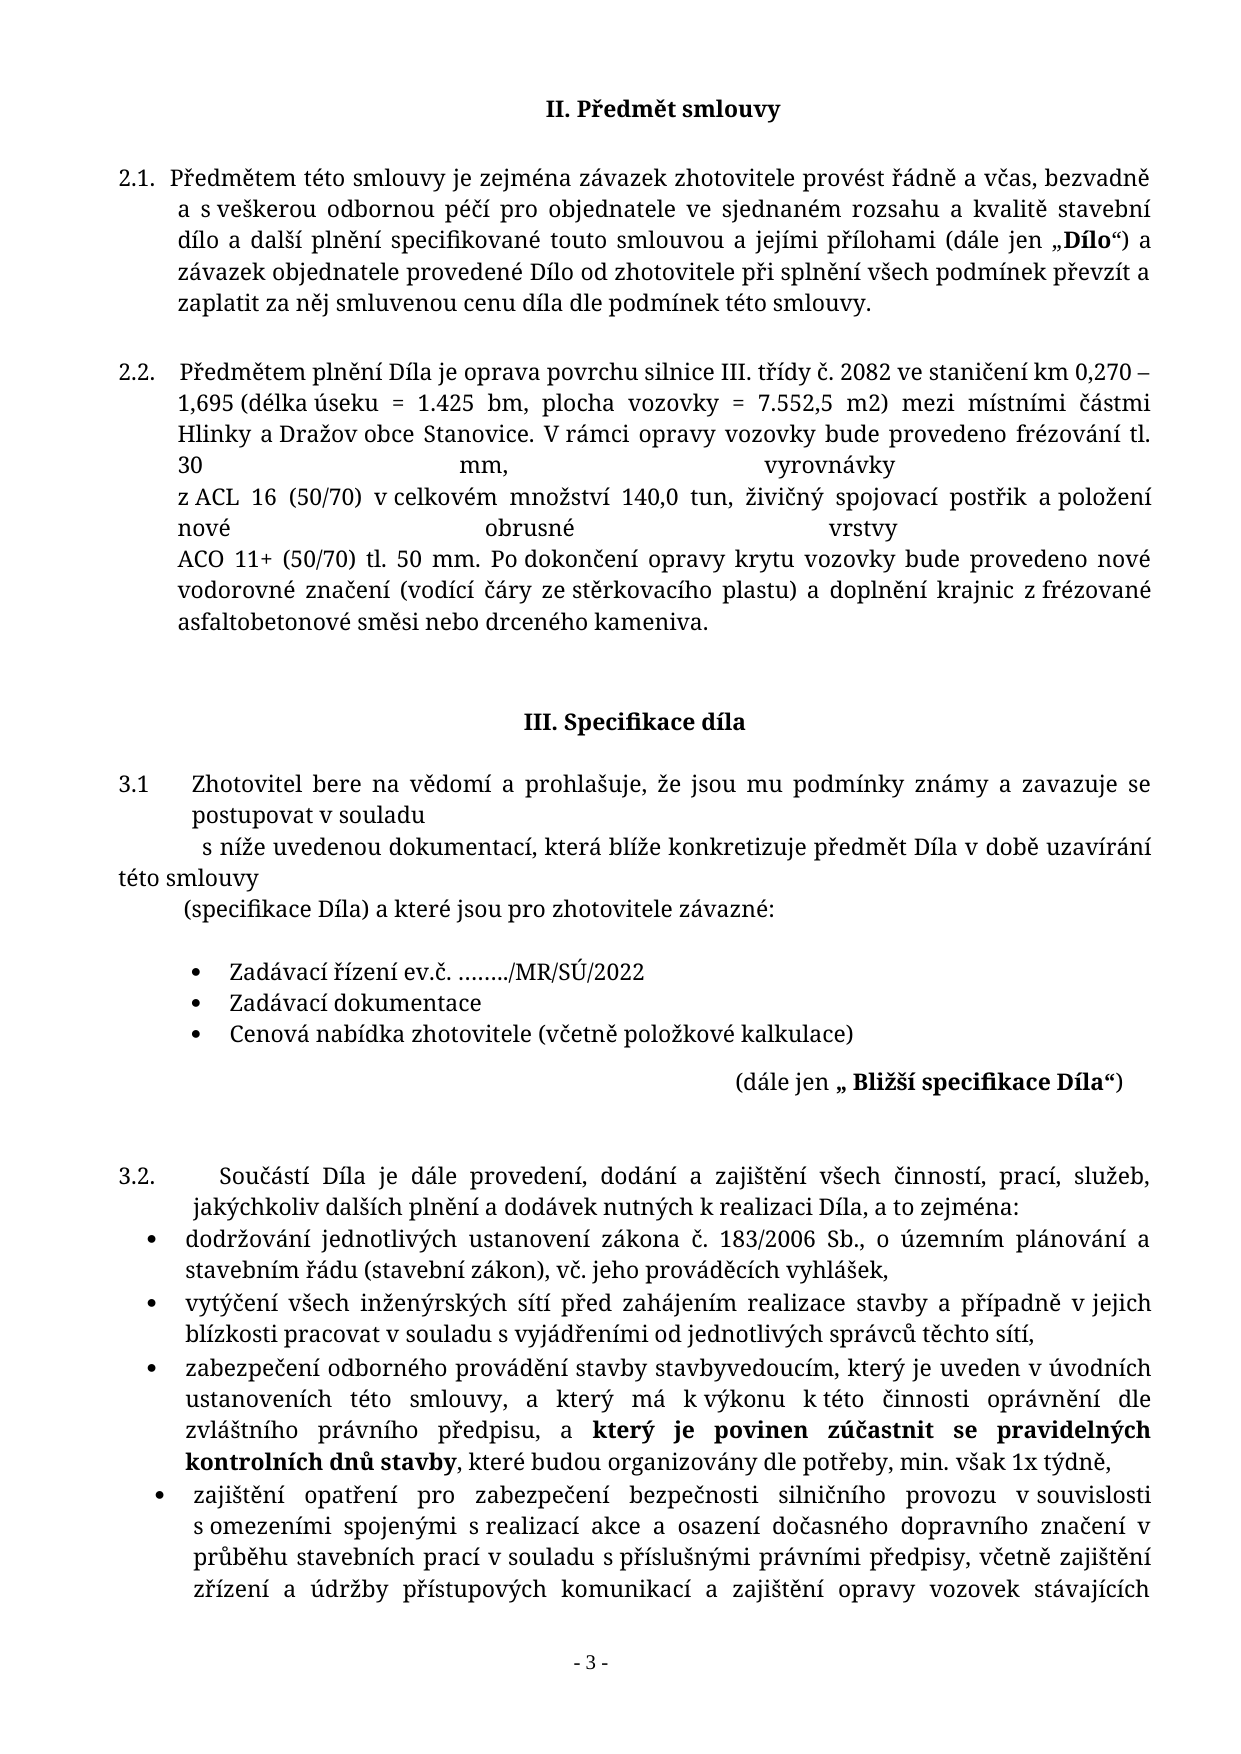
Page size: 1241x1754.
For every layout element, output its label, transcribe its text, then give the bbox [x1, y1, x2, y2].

text II. Předmět smlouvy [174, 93, 1152, 124]
list Zadávací řízení ev.č. ……../MR/SÚ/2022 [192, 955, 1152, 987]
text s níže uvedenou dokumentací, která blíže konkretizuje předmět Díla v době uzavírání této smlouvy [118, 830, 1152, 893]
text III. Specifikace díla [118, 705, 1152, 737]
text 2.1. Předmětem této smlouvy je zejména závazek zhotovitele provést řádně a včas, bezvadně a s veškerou odbornou péčí pro objednatele ve sjednaném rozsahu a kvalitě stavební dílo a další plnění specifikované touto smlouvou a jejími přílohami (dále jen „Dílo“) a závazek objednatele provedené Dílo od zhotovitele při splnění všech podmínek převzít a zaplatit za něj smluvenou cenu díla dle podmínek této smlouvy. [118, 162, 1152, 318]
list Cenová nabídka zhotovitele (včetně položkové kalkulace) [192, 1018, 1152, 1049]
list Zhotovitel bere na vědomí a prohlašuje, že jsou mu podmínky známy a zavazuje se postupovat v souladu [118, 768, 1152, 830]
list dodržování jednotlivých ustanovení zákona č. 183/2006 Sb., o územním plánování a stavebním řádu (stavební zákon), vč. jeho prováděcích vyhlášek, [148, 1222, 1152, 1285]
list zabezpečení odborného provádění stavby stavbyvedoucím, který je uveden v úvodních ustanoveních této smlouvy, a který má k výkonu k této činnosti oprávnění dle zvláštního právního předpisu, a který je povinen zúčastnit se pravidelných kontrolních dnů stavby, které budou organizovány dle potřeby, min. však 1x týdně, [148, 1352, 1152, 1477]
text (dále jen „ Bližší specifikace Díla“) [229, 1066, 1152, 1097]
list vytýčení všech inženýrských sítí před zahájením realizace stavby a případně v jejich blízkosti pracovat v souladu s vyjádřeními od jednotlivých správců těchto sítí, [148, 1287, 1152, 1349]
list Zadávací dokumentace [192, 987, 1152, 1018]
text 3.2. Součástí Díla je dále provedení, dodání a zajištění všech činností, prací, služeb, jakýchkoliv dalších plnění a dodávek nutných k realizaci Díla, a to zejména: [118, 1160, 1152, 1222]
text 2.2. Předmětem plnění Díla je oprava povrchu silnice III. třídy č. 2082 ve staničení km 0,270 – 1,695 (délka úseku = 1.425 bm, plocha vozovky = 7.552,5 m2) mezi místními částmi Hlinky a Dražov obce Stanovice. V rámci opravy vozovky bude provedeno frézování tl. 30 mm, vyrovnávky z ACL 16 (50/70) v celkovém množství 140,0 tun, živičný spojovací postřik a položení nové obrusné vrstvy ACO 11+ (50/70) tl. 50 mm. Po dokončení opravy krytu vozovky bude provedeno nové vodorovné značení (vodící čáry ze stěrkovacího plastu) a doplnění krajnic z frézované asfaltobetonové směsi nebo drceného kameniva. [118, 355, 1152, 637]
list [156, 1479, 1152, 1604]
text (specifikace Díla) a které jsou pro zhotovitele závazné: [118, 893, 1152, 924]
